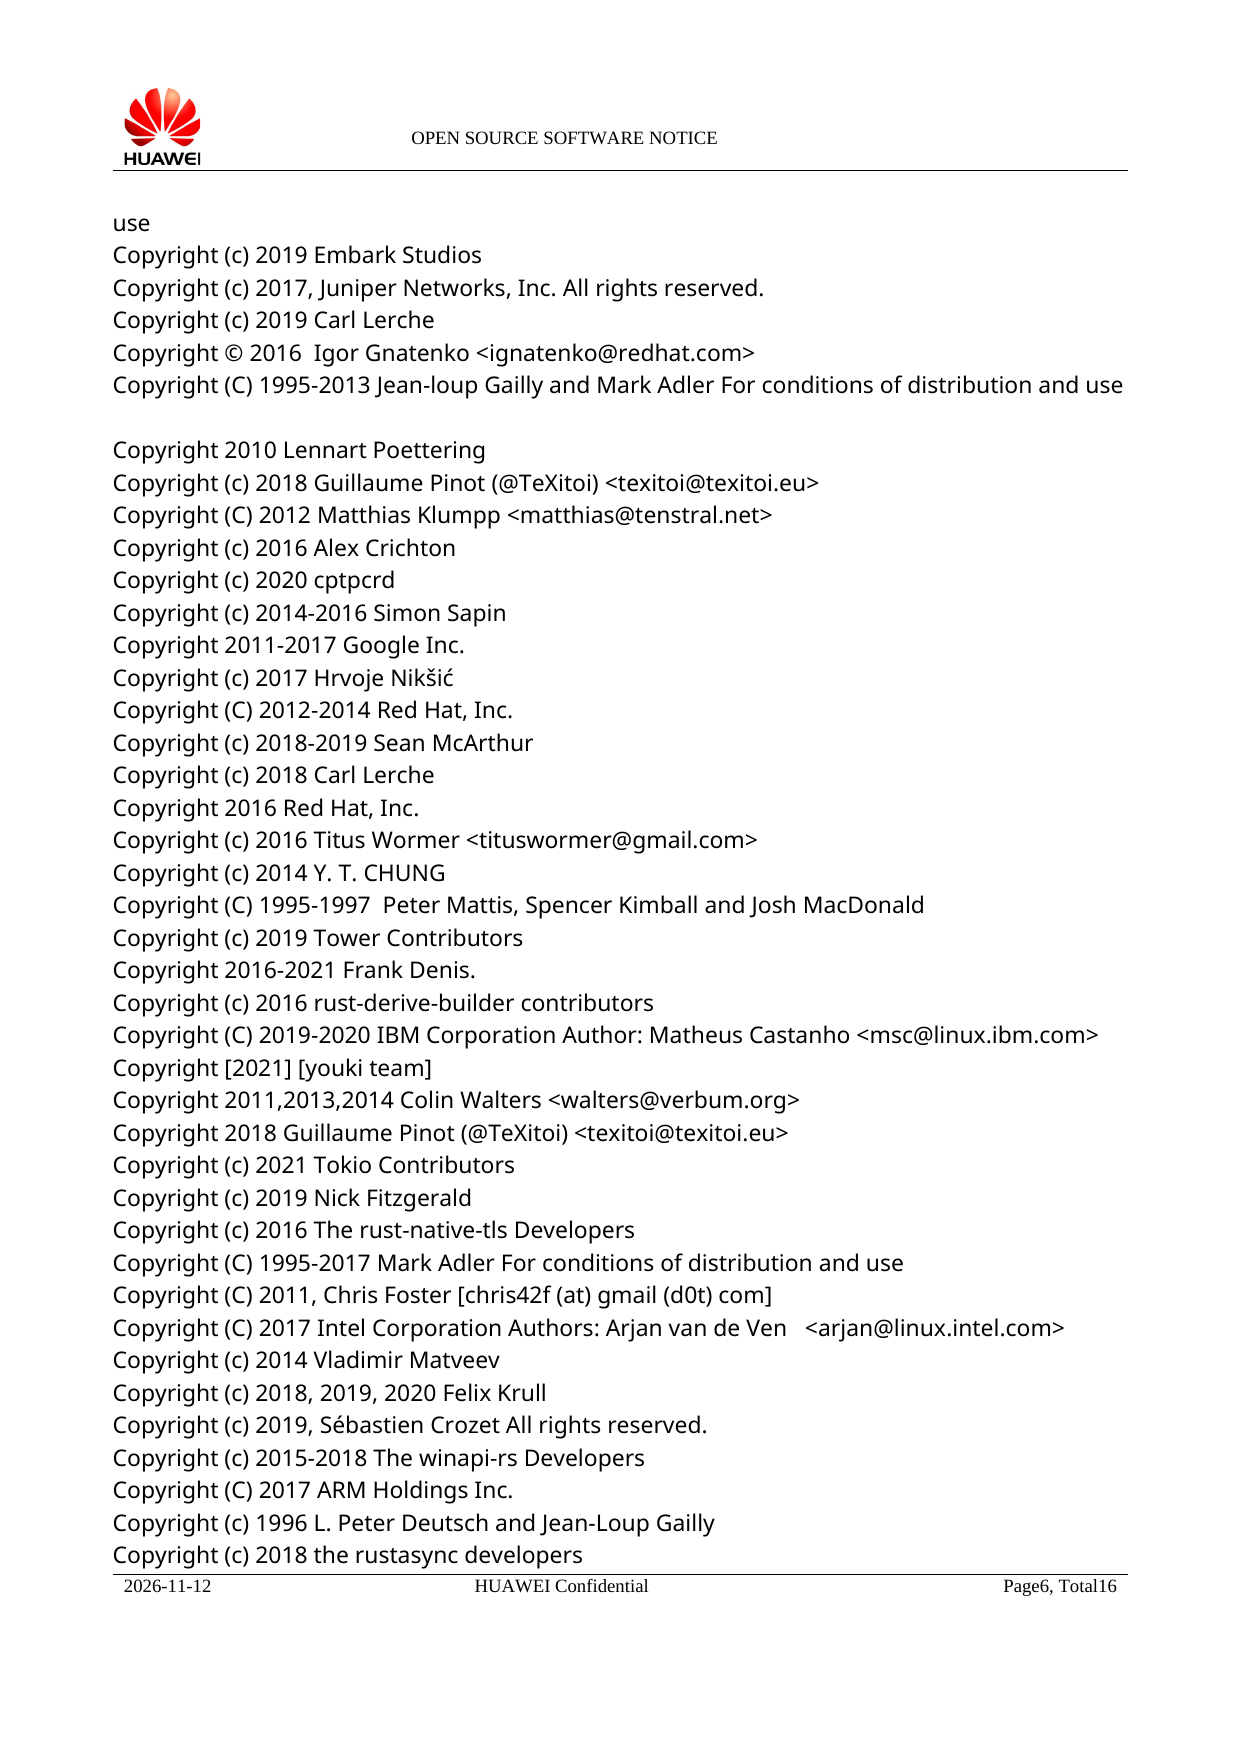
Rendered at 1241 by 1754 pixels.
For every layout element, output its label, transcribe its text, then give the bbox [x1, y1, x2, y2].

picture [124, 88, 201, 165]
